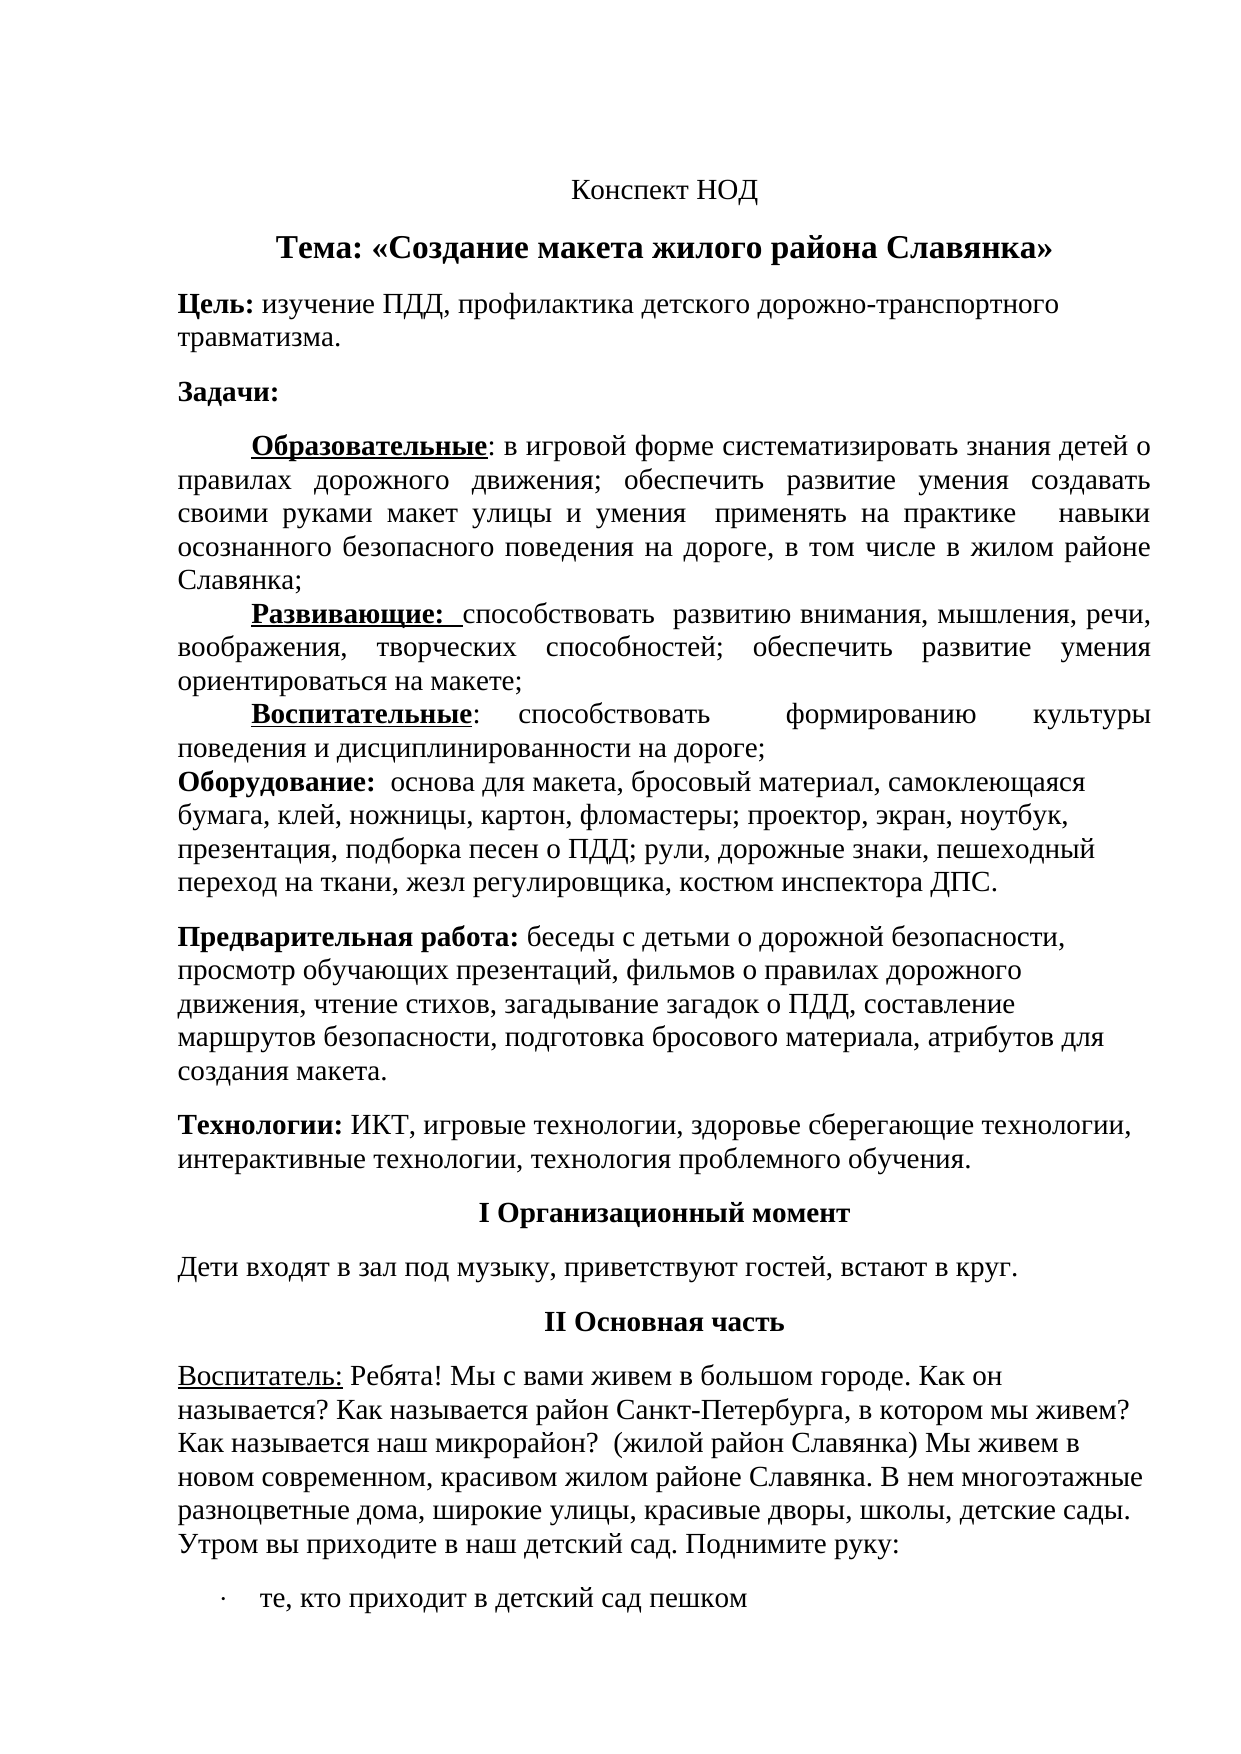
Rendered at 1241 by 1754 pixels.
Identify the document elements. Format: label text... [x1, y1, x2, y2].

text I Организационный момент [177, 1195, 1152, 1229]
text Предварительная работа: беседы с детьми о дорожной безопасности, просмотр обучающих презентаций, фильмов о правилах дорожного движения, чтение стихов, загадывание загадок о ПДД, составление маршрутов безопасности, подготовка бросового материала, атрибутов для создания макета. [177, 919, 1152, 1086]
text Воспитательные: способствовать формированию культуры поведения и дисциплинированности на дороге; [177, 697, 1152, 764]
text II Основная часть [177, 1304, 1152, 1337]
text Образовательные: в игровой форме систематизировать знания детей о правилах дорожного движения; обеспечить развитие умения создавать своими руками макет улицы и умения применять на практике навыки осознанного безопасного поведения на дороге, в том числе в жилом районе Славянка; [177, 428, 1152, 596]
text Дети входят в зал под музыку, приветствуют гостей, встают в круг. [177, 1249, 1152, 1283]
text Воспитатель: Ребята! Мы с вами живем в большом городе. Как он называется? Как называется район Санкт-Петербурга, в котором мы живем? Как называется наш микрорайон? (жилой район Славянка) Мы живем в новом современном, красивом жилом районе Славянка. В нем многоэтажные разноцветные дома, широкие улицы, красивые дворы, школы, детские сады. Утром вы приходите в наш детский сад. Поднимите руку: [177, 1358, 1152, 1559]
text Оборудование: основа для макета, бросовый материал, самоклеющаяся бумага, клей, ножницы, картон, фломастеры; проектор, экран, ноутбук, презентация, подборка песен о ПДД; рули, дорожные знаки, пешеходный переход на ткани, жезл регулировщика, костюм инспектора ДПС. [177, 764, 1152, 898]
text Тема: «Создание макета жилого района Славянка» [177, 227, 1152, 265]
text Задачи: [177, 374, 1152, 407]
list те, кто приходит в детский сад пешком [215, 1580, 1152, 1614]
text Технологии: ИКТ, игровые технологии, здоровье сберегающие технологии, интерактивные технологии, технология проблемного обучения. [177, 1107, 1152, 1174]
text Цель: изучение ПДД, профилактика детского дорожно-транспортного травматизма. [177, 286, 1152, 353]
text Конспект НОД [177, 172, 1152, 206]
list Развивающие: способствовать развитию внимания, мышления, речи, воображения, творческих способностей; обеспечить развитие умения ориентироваться на макете; [177, 596, 1152, 697]
